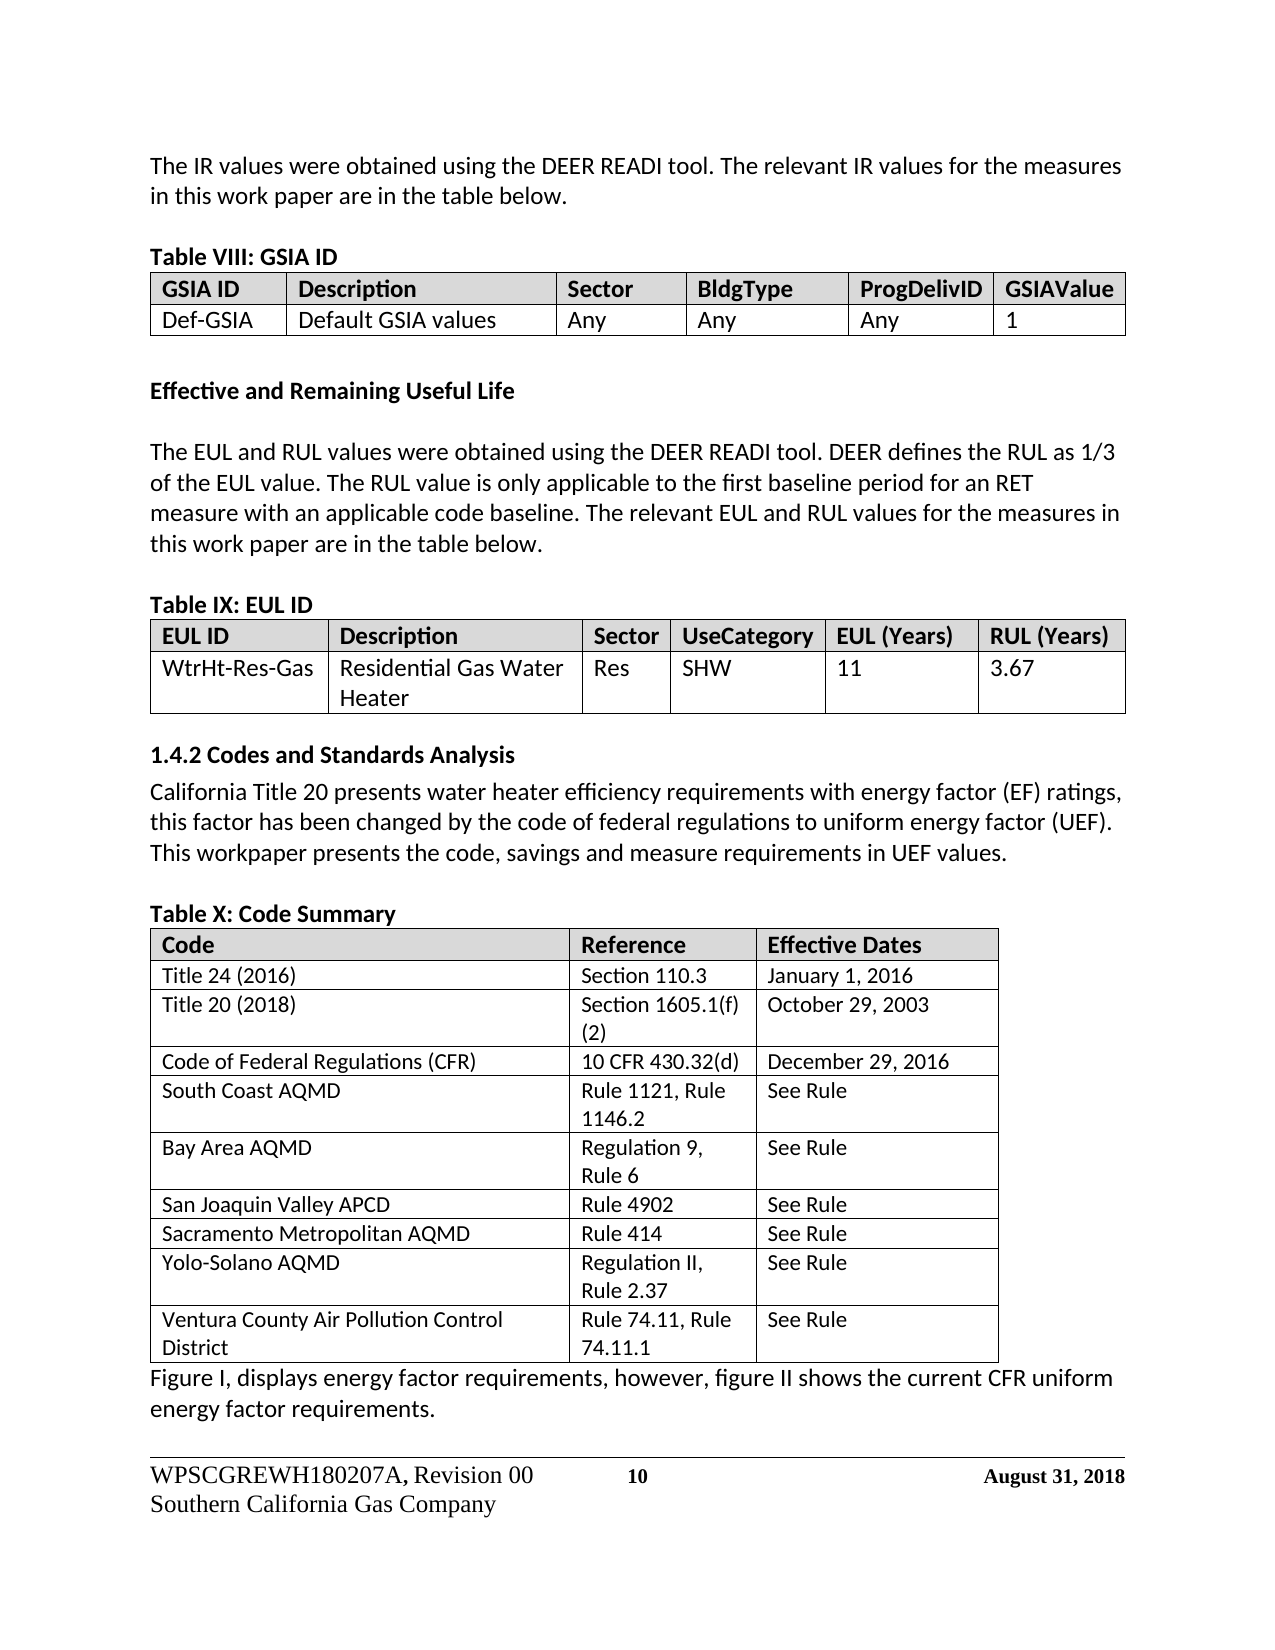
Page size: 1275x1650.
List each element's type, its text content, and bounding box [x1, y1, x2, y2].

table_cell Rule 1121, Rule 1146.2 [570, 1076, 756, 1132]
table_cell 10 CFR 430.32(d) [570, 1047, 756, 1075]
table_cell Regulation 9, Rule 6 [570, 1133, 756, 1189]
table_cell Any [849, 305, 993, 335]
table_cell December 29, 2016 [757, 1047, 998, 1075]
table_cell Ventura County Air Pollution Control District [151, 1306, 569, 1362]
text Table VIII: GSIA ID [150, 242, 1125, 272]
subtitle 1.4.2 Codes and Standards Analysis [150, 739, 1125, 769]
table_header Description [287, 273, 556, 304]
text Figure I, displays energy factor requirements, however, figure II shows the current CFR uniform energy factor requirements. [150, 1363, 1125, 1424]
table_cell Rule 74.11, Rule 74.11.1 [570, 1306, 756, 1362]
table_header EUL ID [151, 620, 328, 651]
table_cell Default GSIA values [287, 305, 556, 335]
table_cell Bay Area AQMD [151, 1133, 569, 1189]
table_cell Rule 4902 [570, 1190, 756, 1218]
table_header GSIAValue [994, 273, 1125, 304]
table_cell Rule 414 [570, 1219, 756, 1247]
table_cell See Rule [757, 1133, 998, 1189]
table_header Reference [570, 929, 756, 960]
table_cell SHW [671, 652, 825, 713]
table_cell Any [557, 305, 686, 335]
table_cell See Rule [757, 1076, 998, 1132]
table_cell See Rule [757, 1190, 998, 1218]
table_cell See Rule [757, 1249, 998, 1304]
table_cell South Coast AQMD [151, 1076, 569, 1132]
table_cell WtrHt-Res-Gas [151, 652, 328, 713]
table_header Effective Dates [757, 929, 998, 960]
text The IR values were obtained using the DEER READI tool. The relevant IR values for the measures in this work paper are in the table below. [150, 150, 1125, 211]
text The EUL and RUL values were obtained using the DEER READI tool. DEER defines the RUL as 1/3 of the EUL value. The RUL value is only applicable to the first baseline period for an RET measure with an applicable code baseline. The relevant EUL and RUL values for the measures in this work paper are in the table below. [150, 436, 1125, 558]
text Table IX: EUL ID [150, 589, 1125, 619]
table_header BldgType [687, 273, 848, 304]
table_cell Residential Gas Water Heater [329, 652, 582, 713]
table_cell Section 1605.1(f)(2) [570, 990, 756, 1046]
table_header GSIA ID [151, 273, 286, 304]
table_header UseCategory [671, 620, 825, 651]
table_cell Title 24 (2016) [151, 961, 569, 989]
text California Title 20 presents water heater efficiency requirements with energy factor (EF) ratings, this factor has been changed by the code of federal regulations to uniform energy factor (UEF). This workpaper presents the code, savings and measure requirements in UEF values. [150, 776, 1125, 867]
table_header EUL (Years) [826, 620, 978, 651]
table_header Sector [557, 273, 686, 304]
table_cell Title 20 (2018) [151, 990, 569, 1046]
table_cell October 29, 2003 [757, 990, 998, 1046]
table_cell See Rule [757, 1306, 998, 1362]
text Effective and Remaining Useful Life [150, 375, 1125, 406]
table_header ProgDelivID [849, 273, 993, 304]
table_cell January 1, 2016 [757, 961, 998, 989]
table_header Description [329, 620, 582, 651]
table_header Sector [583, 620, 670, 651]
table_cell See Rule [757, 1219, 998, 1247]
text Table X: Code Summary [150, 898, 1125, 928]
table_cell 1 [994, 305, 1125, 335]
table_cell San Joaquin Valley APCD [151, 1190, 569, 1218]
table_cell Section 110.3 [570, 961, 756, 989]
table_cell 3.67 [979, 652, 1125, 713]
table_cell Regulation II, Rule 2.37 [570, 1249, 756, 1304]
table_cell Sacramento Metropolitan AQMD [151, 1219, 569, 1247]
table_cell Def-GSIA [151, 305, 286, 335]
table_header RUL (Years) [979, 620, 1125, 651]
table_header Code [151, 929, 569, 960]
table_cell 11 [826, 652, 978, 713]
table_cell Yolo-Solano AQMD [151, 1249, 569, 1304]
table_cell Any [687, 305, 848, 335]
table_cell Res [583, 652, 670, 713]
table_cell Code of Federal Regulations (CFR) [151, 1047, 569, 1075]
